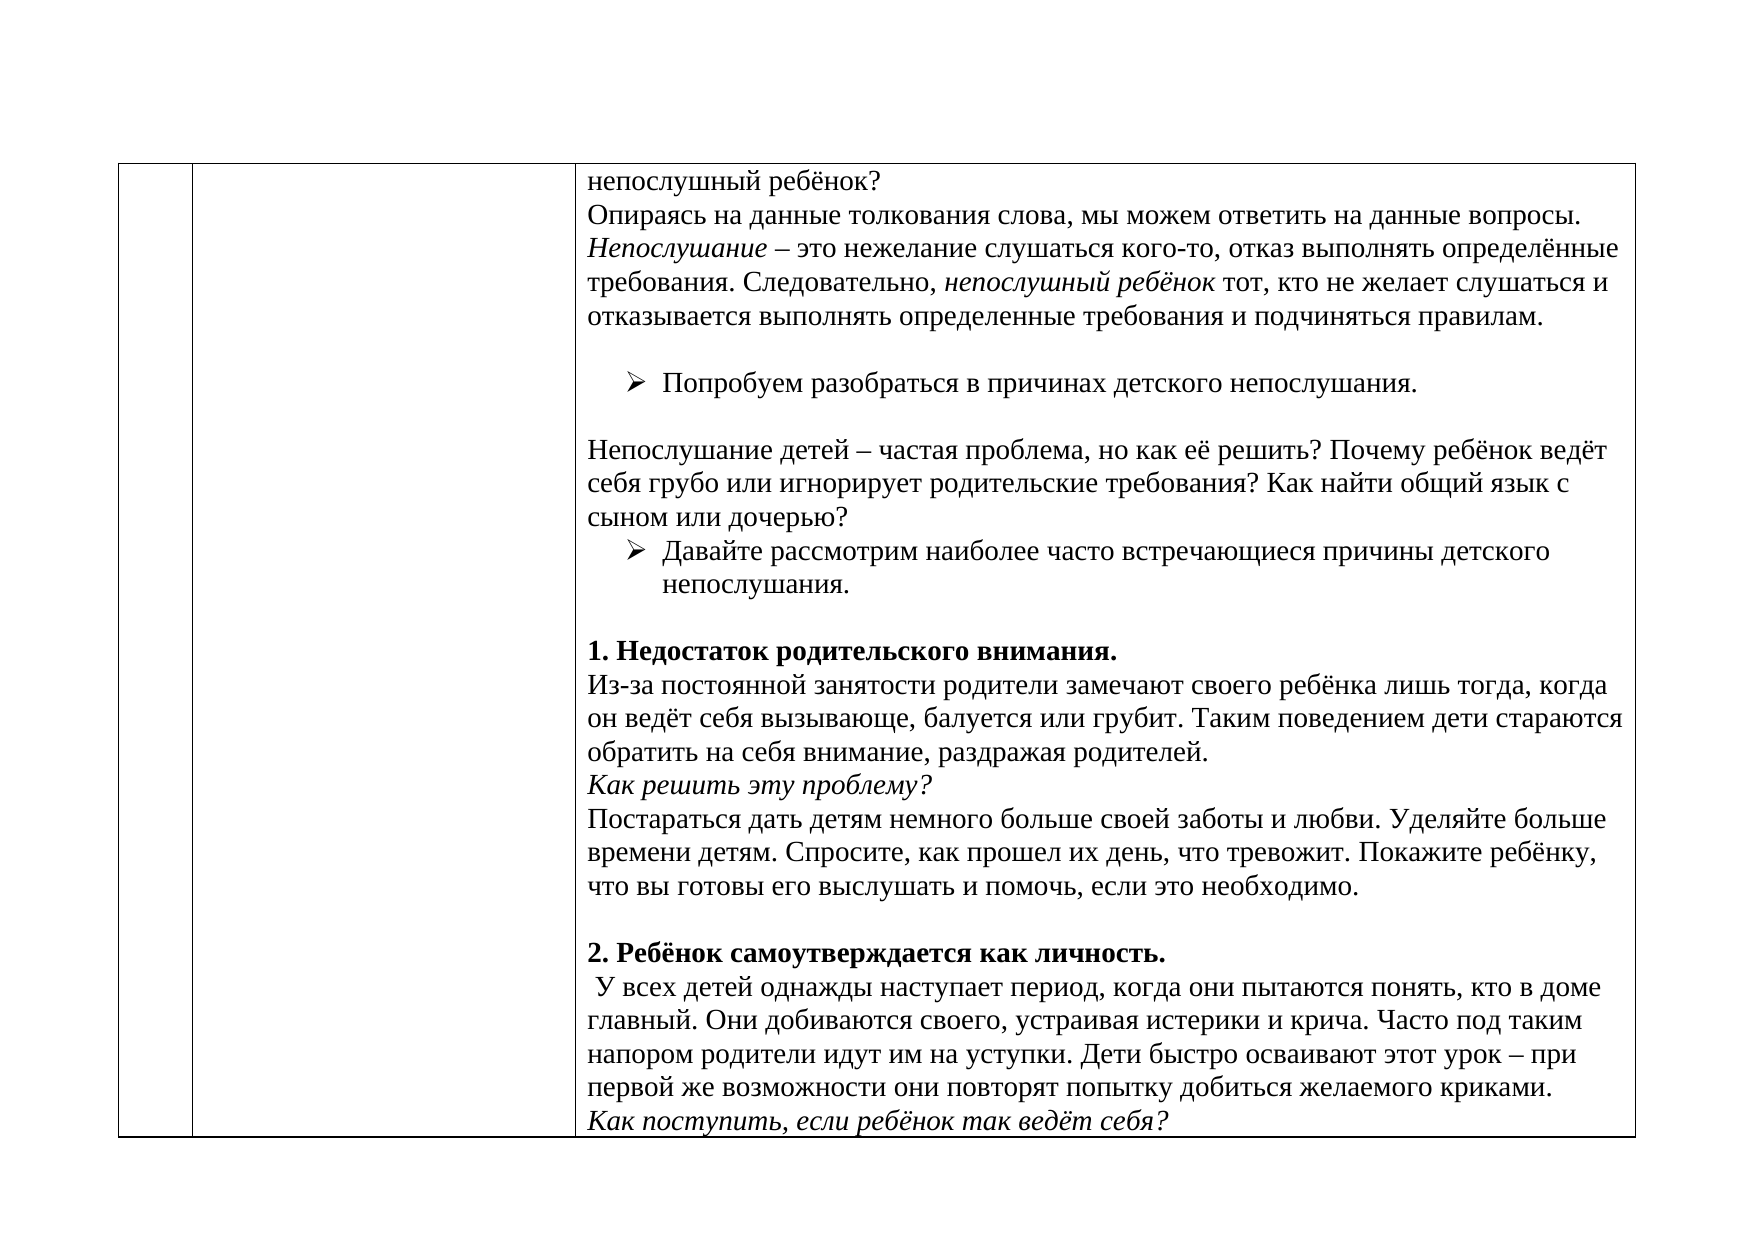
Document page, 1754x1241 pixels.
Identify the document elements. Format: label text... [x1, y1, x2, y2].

table_cell 2 [119, 164, 192, 1136]
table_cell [576, 164, 1635, 1136]
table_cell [193, 164, 575, 1136]
